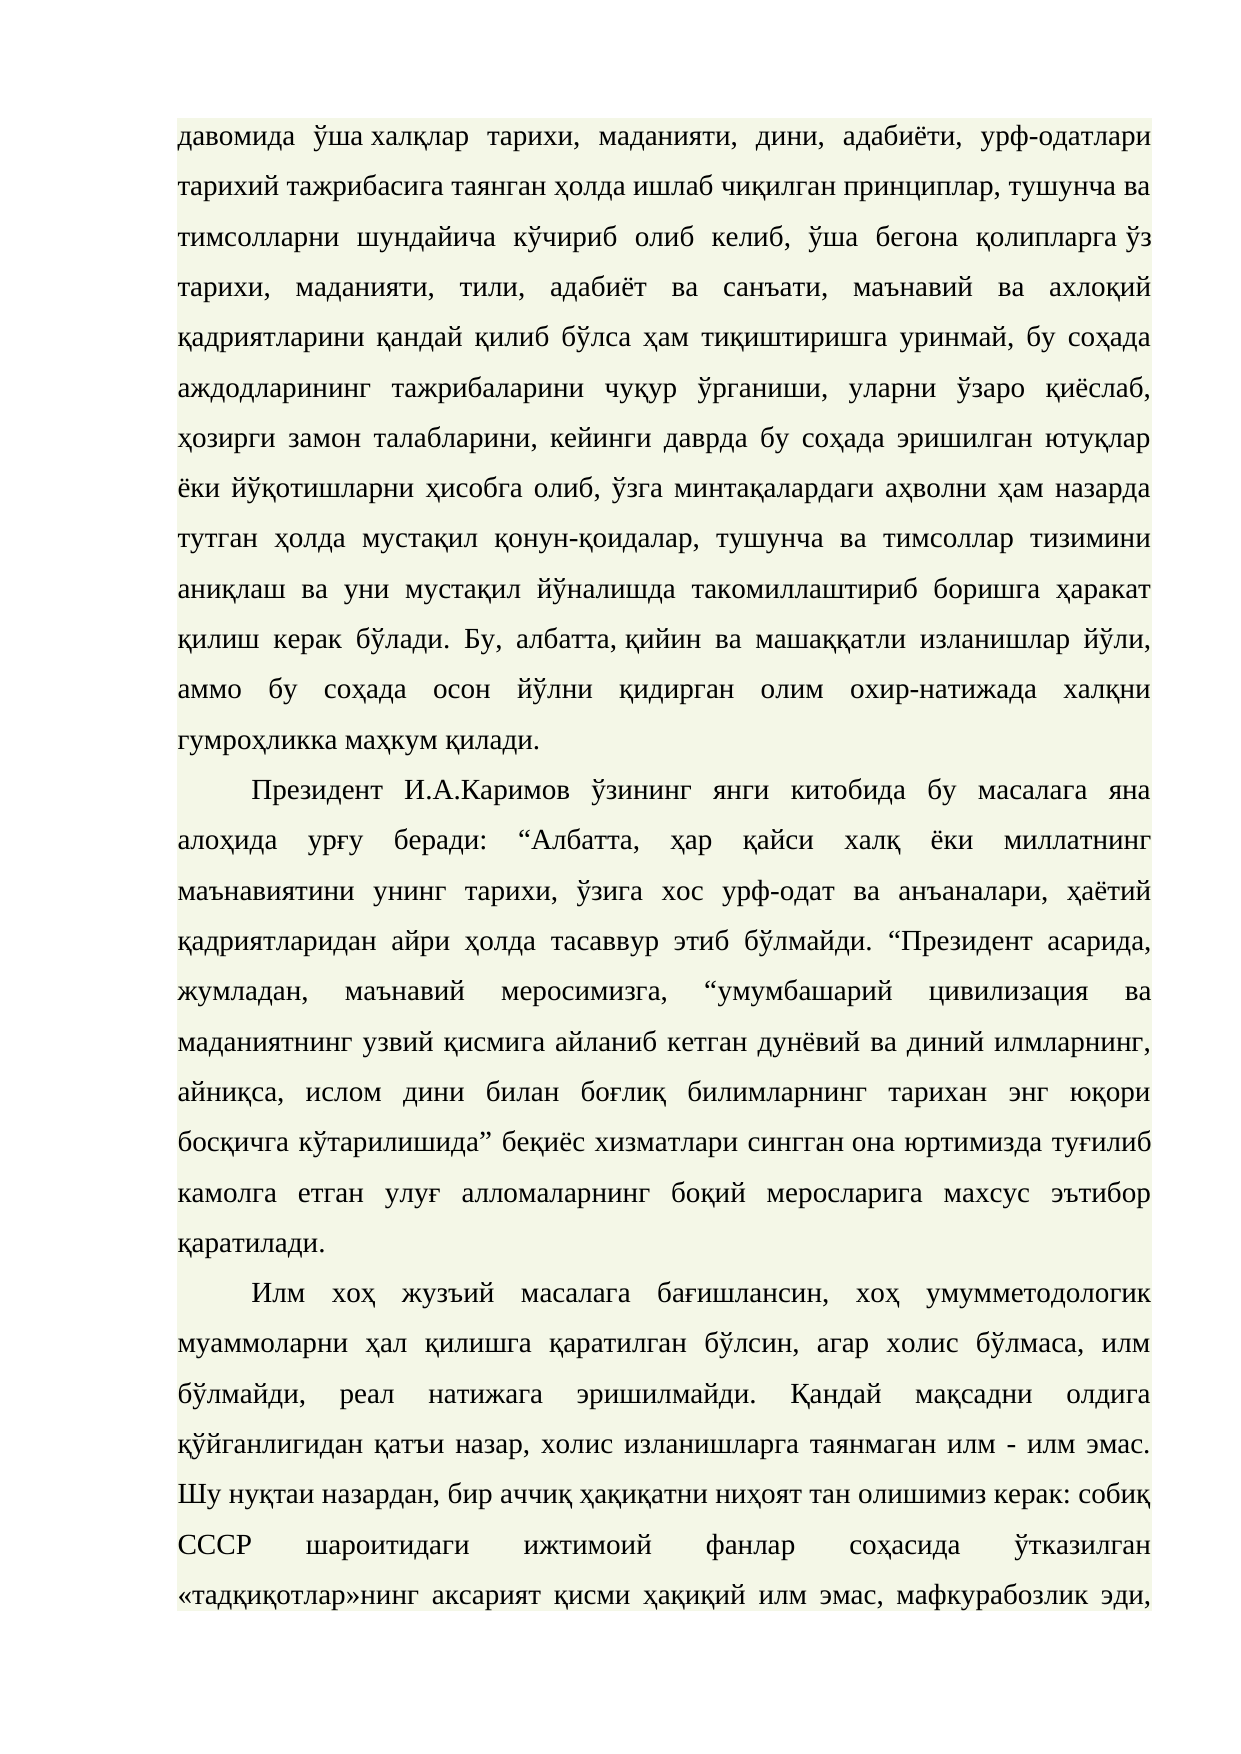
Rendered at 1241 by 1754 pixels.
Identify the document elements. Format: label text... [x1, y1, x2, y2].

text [177, 118, 1152, 755]
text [177, 1275, 1152, 1611]
text Президент И.А.Каримов ўзининг янги китобида бу масалага яна алоҳида урғу беради: “Албатта, ҳар қайси халқ ёки миллатнинг маънавиятини унинг тарихи, ўзига хос урф-одат ва анъаналари, ҳаётий қадриятларидан айри ҳолда тасаввур этиб бўлмайди. “Президент асарида, жумладан, маънавий меросимизга, “умумбашарий цивилизация ва маданиятнинг узвий қисмига айланиб кетган дунёвий ва диний илмларнинг, айниқса, ислом дини билан боғлиқ билимларнинг тарихан энг юқори босқичга кўтарилишида” беқиёс хизматлари сингган она юртимизда туғилиб камолга етган улуғ алломаларнинг боқий меросларига махсус эътибор қаратилади. [177, 772, 1152, 1258]
